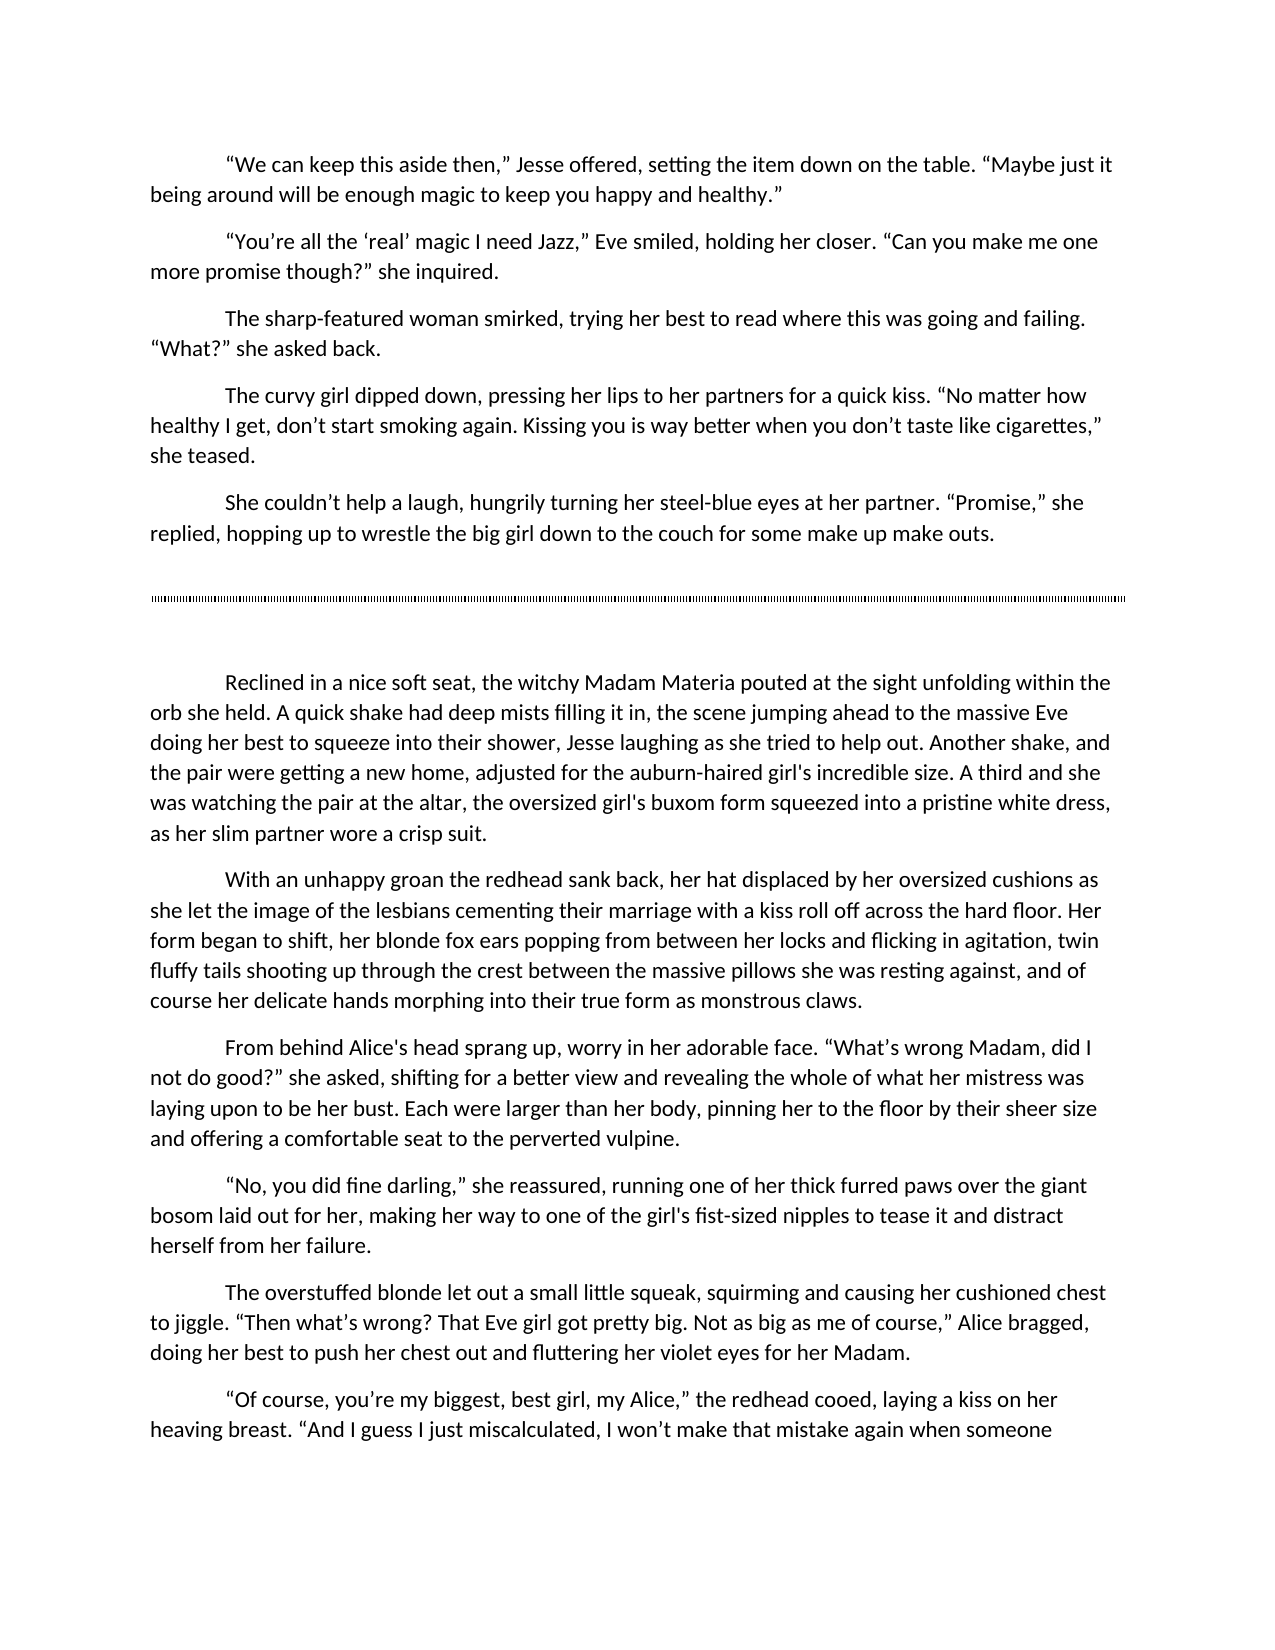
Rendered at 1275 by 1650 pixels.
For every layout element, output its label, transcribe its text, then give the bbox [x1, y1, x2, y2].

text The overstuffed blonde let out a small little squeak, squirming and causing her cushioned chest to jiggle. “Then what’s wrong? That Eve girl got pretty big. Not as big as me of course,” Alice bragged, doing her best to push her chest out and fluttering her violet eyes for her Madam. [150, 1278, 1125, 1367]
text With an unhappy groan the redhead sank back, her hat displaced by her oversized cushions as she let the image of the lesbians cementing their marriage with a kiss roll off across the hard floor. Her form began to shift, her blonde fox ears popping from between her locks and flicking in agitation, twin fluffy tails shooting up through the crest between the massive pillows she was resting against, and of course her delicate hands morphing into their true form as monstrous claws. [150, 866, 1125, 1014]
text “You’re all the ‘real’ magic I need Jazz,” Eve smiled, holding her closer. “Can you make me one more promise though?” she inquired. [150, 227, 1125, 285]
text The curvy girl dipped down, pressing her lips to her partners for a quick kiss. “No matter how healthy I get, don’t start smoking again. Kissing you is way better when you don’t taste like cigarettes,” she teased. [150, 381, 1125, 470]
text From behind Alice's head sprang up, worry in her adorable face. “What’s wrong Madam, did I not do good?” she asked, shifting for a better view and revealing the whole of what her mistress was laying upon to be her bust. Each were larger than her body, pinning her to the floor by their sheer size and offering a comfortable seat to the perverted vulpine. [150, 1033, 1125, 1152]
text “We can keep this aside then,” Jesse offered, setting the item down on the table. “Maybe just it being around will be enough magic to keep you happy and healthy.” [150, 150, 1125, 208]
text Reclined in a nice soft seat, the witchy Madam Materia pouted at the sight unfolding within the orb she held. A quick shake had deep mists filling it in, the scene jumping ahead to the massive Eve doing her best to squeeze into their shower, Jesse laughing as she tried to help out. Another shake, and the pair were getting a new home, adjusted for the auburn-haired girl's incredible size. A third and she was watching the pair at the altar, the oversized girl's buxom form squeezed into a pristine white dress, as her slim partner wore a crisp suit. [150, 668, 1125, 847]
text She couldn’t help a laugh, hungrily turning her steel-blue eyes at her partner. “Promise,” she replied, hopping up to wrestle the big girl down to the couch for some make up make outs. [150, 488, 1125, 547]
text The sharp-featured woman smirked, trying her best to read where this was going and failing. “What?” she asked back. [150, 304, 1125, 362]
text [150, 1385, 1125, 1444]
text “No, you did fine darling,” she reassured, running one of her thick furred paws over the giant bosom laid out for her, making her way to one of the girl's fist-sized nipples to tease it and distract herself from her failure. [150, 1171, 1125, 1259]
